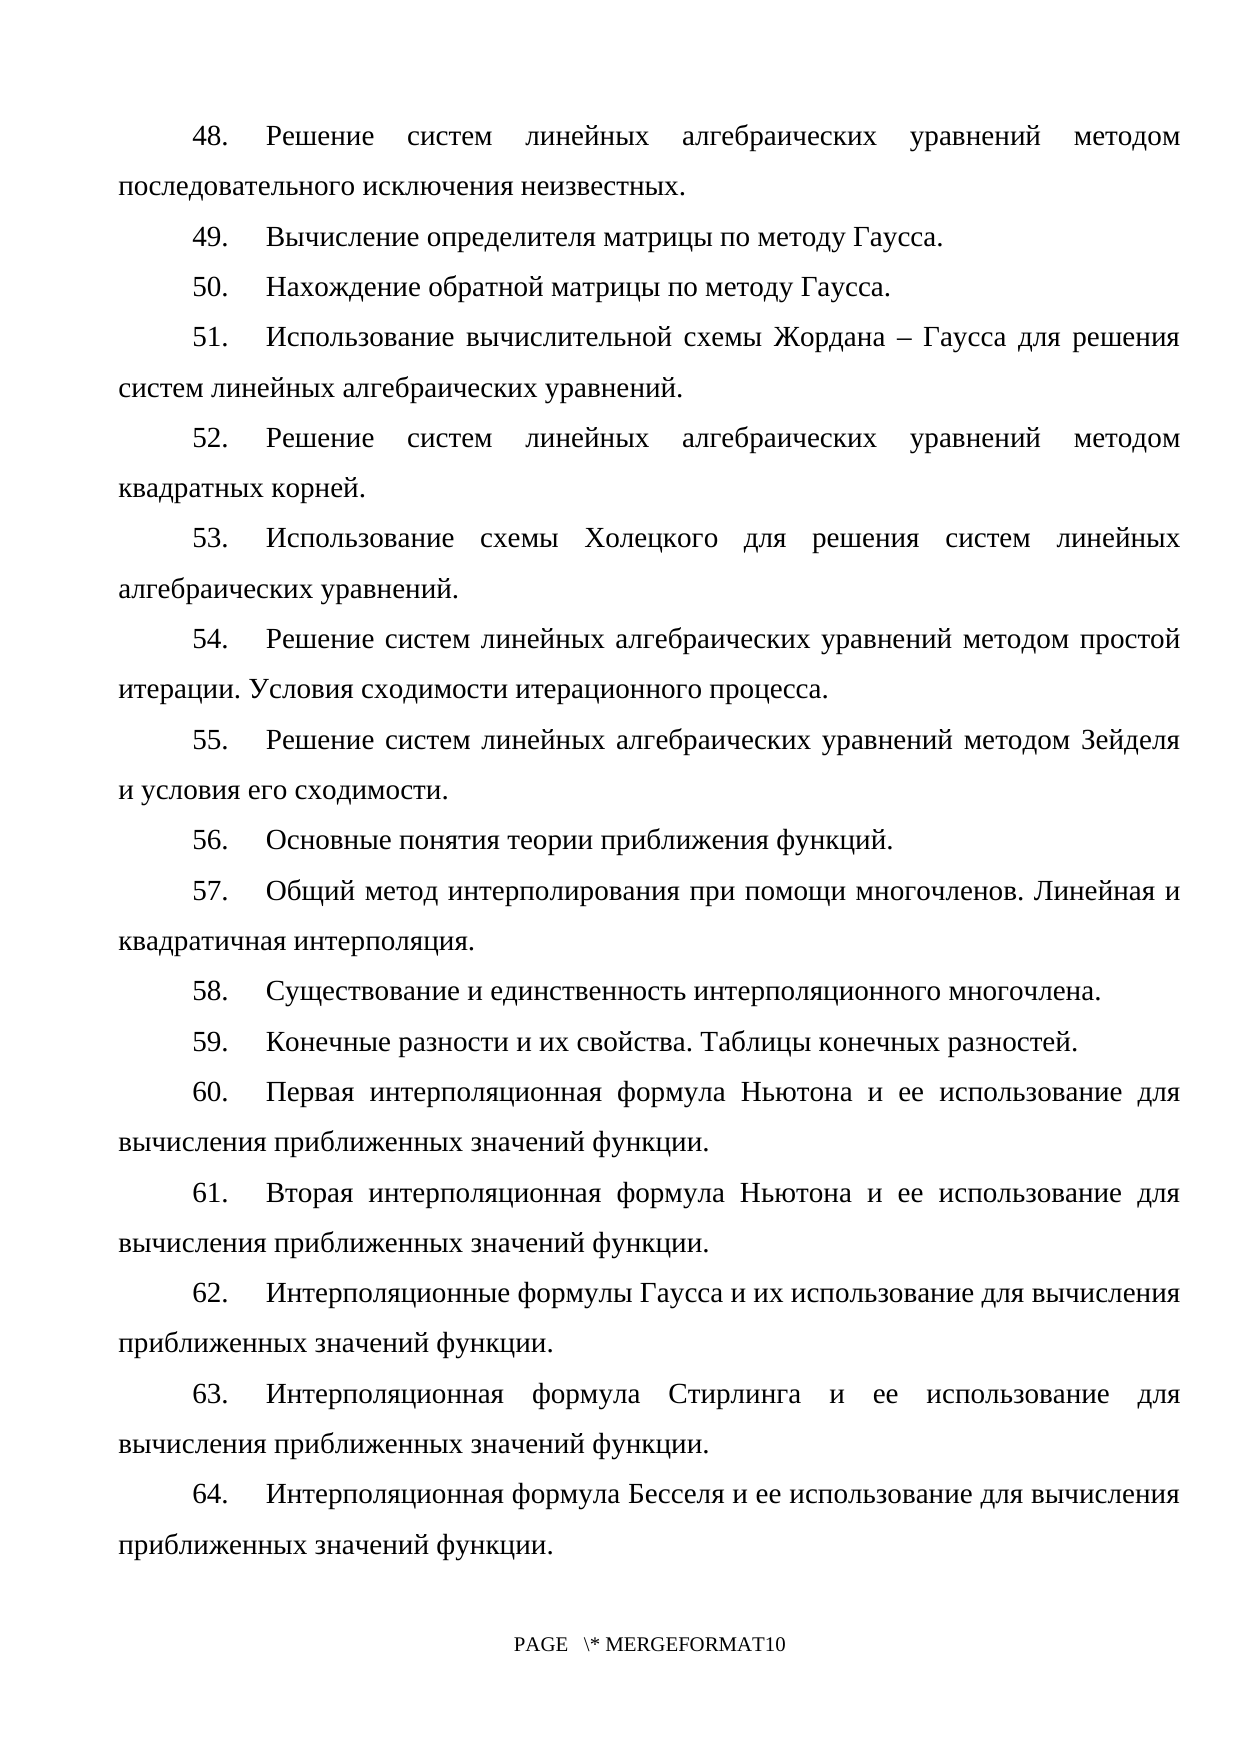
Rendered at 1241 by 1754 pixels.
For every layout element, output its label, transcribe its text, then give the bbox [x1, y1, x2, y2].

list Нахождение обратной матрицы по методу Гаусса. [118, 269, 1181, 303]
list Общий метод интерполирования при помощи многочленов. Линейная и квадратичная интерполяция. [118, 873, 1181, 957]
list Вторая интерполяционная формула Ньютона и ее использование для вычисления приближенных значений функции. [118, 1175, 1181, 1258]
list Интерполяционная формула Бесселя и ее использование для вычисления приближенных значений функции. [118, 1477, 1181, 1560]
list Решение систем линейных алгебраических уравнений методом Зейделя и условия его сходимости. [118, 722, 1181, 806]
list Решение систем линейных алгебраических уравнений методом простой итерации. Условия сходимости итерационного процесса. [118, 621, 1181, 705]
list Интерполяционная формула Стирлинга и ее использование для вычисления приближенных значений функции. [118, 1376, 1181, 1460]
list Вычисление определителя матрицы по методу Гаусса. [118, 219, 1181, 252]
list Использование схемы Холецкого для решения систем линейных алгебраических уравнений. [118, 521, 1181, 604]
list Решение систем линейных алгебраических уравнений методом последовательного исключения неизвестных. [118, 118, 1181, 202]
list Решение систем линейных алгебраических уравнений методом квадратных корней. [118, 420, 1181, 504]
list Использование вычислительной схемы Жордана – Гаусса для решения систем линейных алгебраических уравнений. [118, 319, 1181, 403]
list Существование и единственность интерполяционного многочлена. [118, 973, 1181, 1007]
list Интерполяционные формулы Гаусса и их использование для вычисления приближенных значений функции. [118, 1275, 1181, 1359]
list Конечные разности и их свойства. Таблицы конечных разностей. [118, 1024, 1181, 1057]
list Первая интерполяционная формула Ньютона и ее использование для вычисления приближенных значений функции. [118, 1074, 1181, 1158]
list Основные понятия теории приближения функций. [118, 822, 1181, 856]
